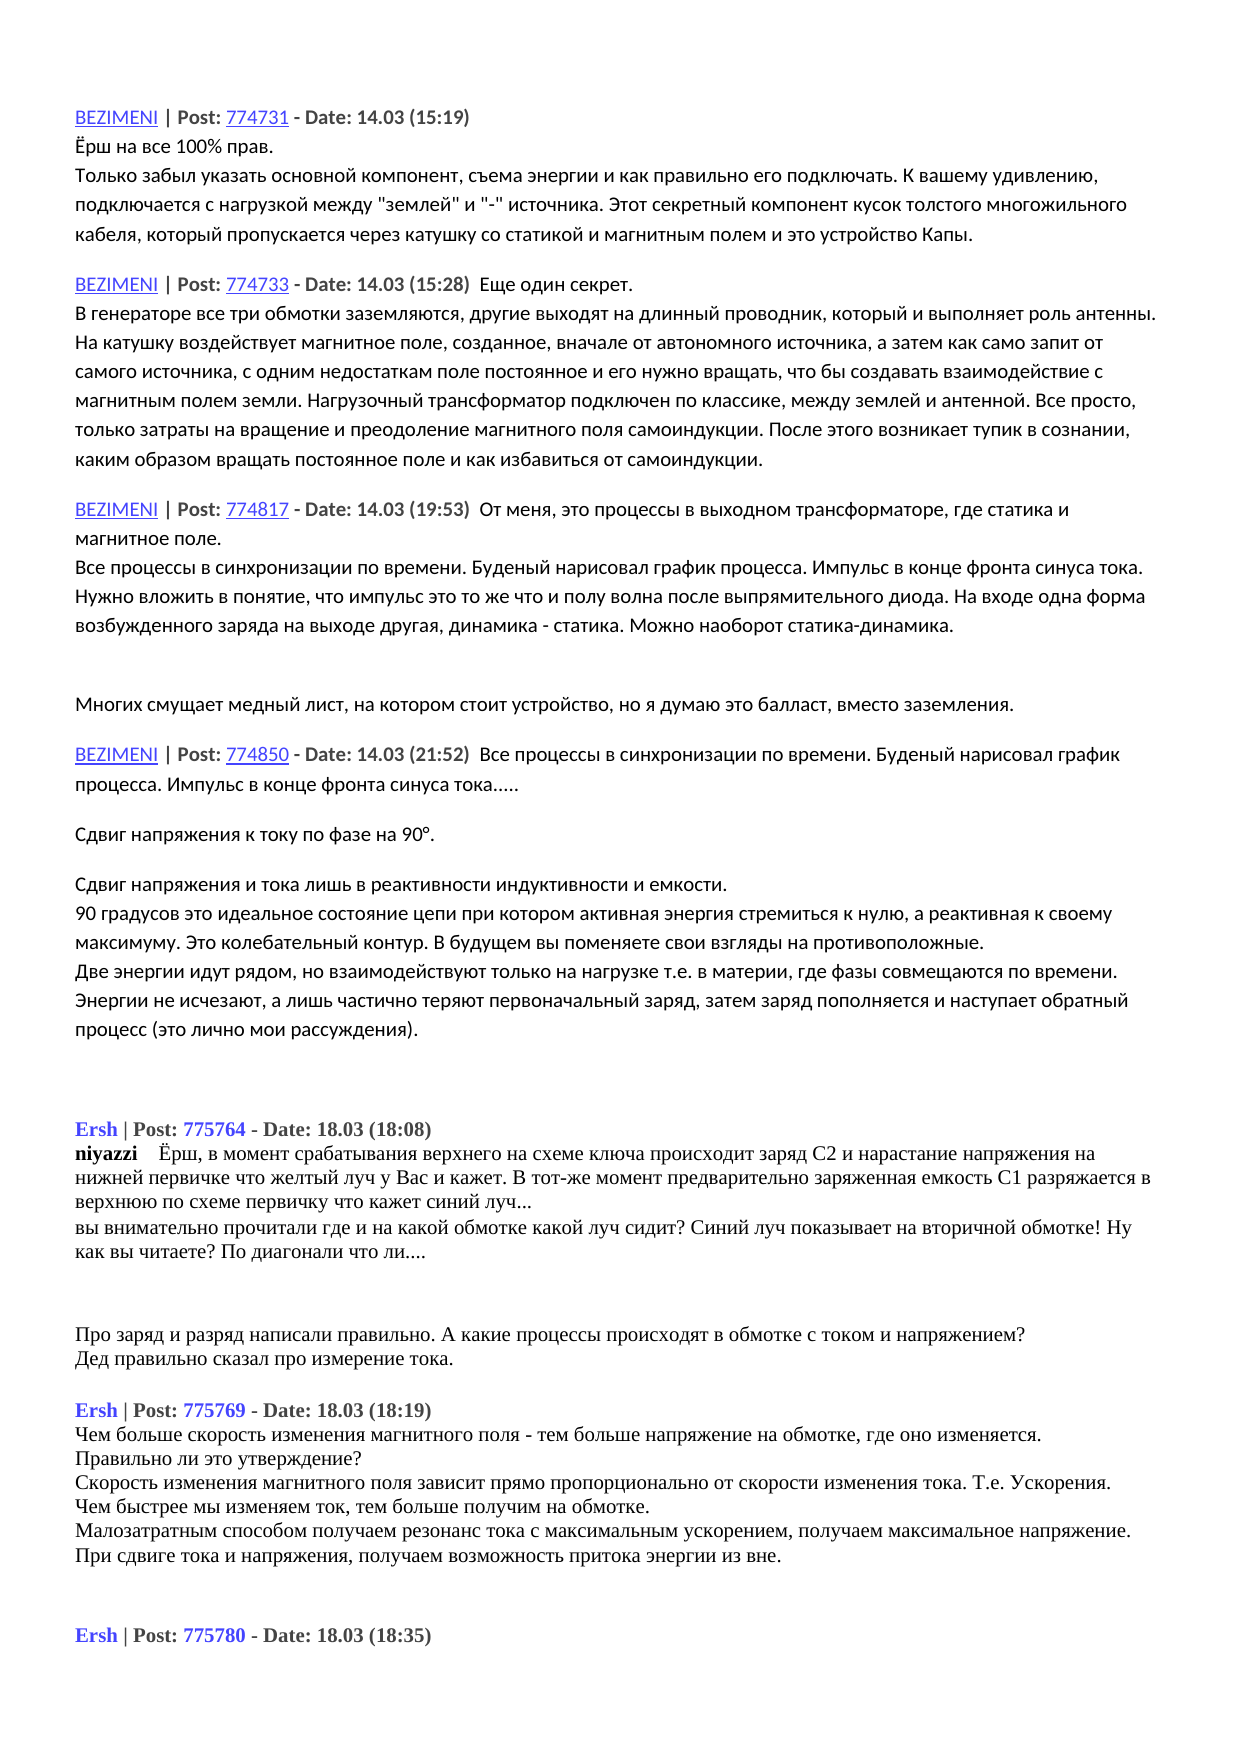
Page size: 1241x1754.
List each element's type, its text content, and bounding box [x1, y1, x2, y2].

text Чем больше скорость изменения магнитного поля - тем больше напряжение на обмотке, где оно изменяется. Правильно ли это утверждение? Скорость изменения магнитного поля зависит прямо пропорционально от скорости изменения тока. Т.е. Ускорения. Чем быстрее мы изменяем ток, тем больше получим на обмотке. Малозатратным способом получаем резонанс тока с максимальным ускорением, получаем максимальное напряжение. При сдвиге тока и напряжения, получаем возможность притока энергии из вне. [75, 1422, 1165, 1594]
text Сдвиг напряжения к току по фазе на 90°. [75, 821, 1165, 846]
text Многих смущает медный лист, на котором стоит устройство, но я думаю это балласт, вместо заземления. [75, 662, 1165, 717]
text Сдвиг напряжения и тока лишь в реактивности индуктивности и емкости. 90 градусов это идеальное состояние цепи при котором активная энергия стремиться к нулю, а реактивная к своему максимуму. Это колебательный контур. В будущем вы поменяете свои взгляды на противоположные. Две энергии идут рядом, но взаимодействуют только на нагрузке т.е. в материи, где фазы совмещаются по времени. Энергии не исчезают, а лишь частично теряют первоначальный заряд, затем заряд пополняется и наступает обратный процесс (это лично мои рассуждения). [75, 871, 1165, 1042]
text Ersh | Post: 775769 - Date: 18.03 (18:19) [75, 1398, 1165, 1422]
text BEZIMENI | Post: 774731 - Date: 14.03 (15:19) Ёрш на все 100% прав. Только забыл указать основной компонент, съема энергии и как правильно его подключать. К вашему удивлению, подключается с нагрузкой между "землей" и "-" источника. Этот секретный компонент кусок толстого многожильного кабеля, который пропускается через катушку со статикой и магнитным полем и это устройство Капы. [75, 75, 1165, 246]
text BEZIMENI | Post: 774733 - Date: 14.03 (15:28) Еще один секрет. В генераторе все три обмотки заземляются, другие выходят на длинный проводник, который и выполняет роль антенны. На катушку воздействует магнитное поле, созданное, вначале от автономного источника, а затем как само запит от самого источника, с одним недостаткам поле постоянное и его нужно вращать, что бы создавать взаимодействие с магнитным полем земли. Нагрузочный трансформатор подключен по классике, между землей и антенной. Все просто, только затраты на вращение и преодоление магнитного поля самоиндукции. После этого возникает тупик в сознании, каким образом вращать постоянное поле и как избавиться от самоиндукции. [75, 271, 1165, 471]
text Ersh | Post: 775780 - Date: 18.03 (18:35) [75, 1623, 1165, 1647]
text BEZIMENI | Post: 774817 - Date: 14.03 (19:53) От меня, это процессы в выходном трансформаторе, где статика и магнитное поле. Все процессы в синхронизации по времени. Буденый нарисовал график процесса. Импульс в конце фронта синуса тока. Нужно вложить в понятие, что импульс это то же что и полу волна после выпрямительного диода. На входе одна форма возбужденного заряда на выходе другая, динамика - статика. Можно наоборот статика-динамика. [75, 496, 1165, 638]
text вы внимательно прочитали где и на какой обмотке какой луч сидит? Синий луч показывает на вторичной обмотке! Ну как вы читаете? По диагонали что ли.... Про заряд и разряд написали правильно. А какие процессы происходят в обмотке с током и напряжением? Дед правильно сказал про измерение тока. [75, 1215, 1165, 1370]
text niyazzi Ёрш, в момент срабатывания верхнего на схеме ключа происходит заряд С2 и нарастание напряжения на нижней первичке что желтый луч у Вас и кажет. В тот-же момент предварительно заряженная емкость С1 разряжается в верхнюю по схеме первичку что кажет синий луч... [75, 1141, 1165, 1213]
text BEZIMENI | Post: 774850 - Date: 14.03 (21:52) Все процессы в синхронизации по времени. Буденый нарисовал график процесса. Импульс в конце фронта синуса тока..... [75, 742, 1165, 796]
text Ersh | Post: 775764 - Date: 18.03 (18:08) [75, 1117, 1165, 1141]
